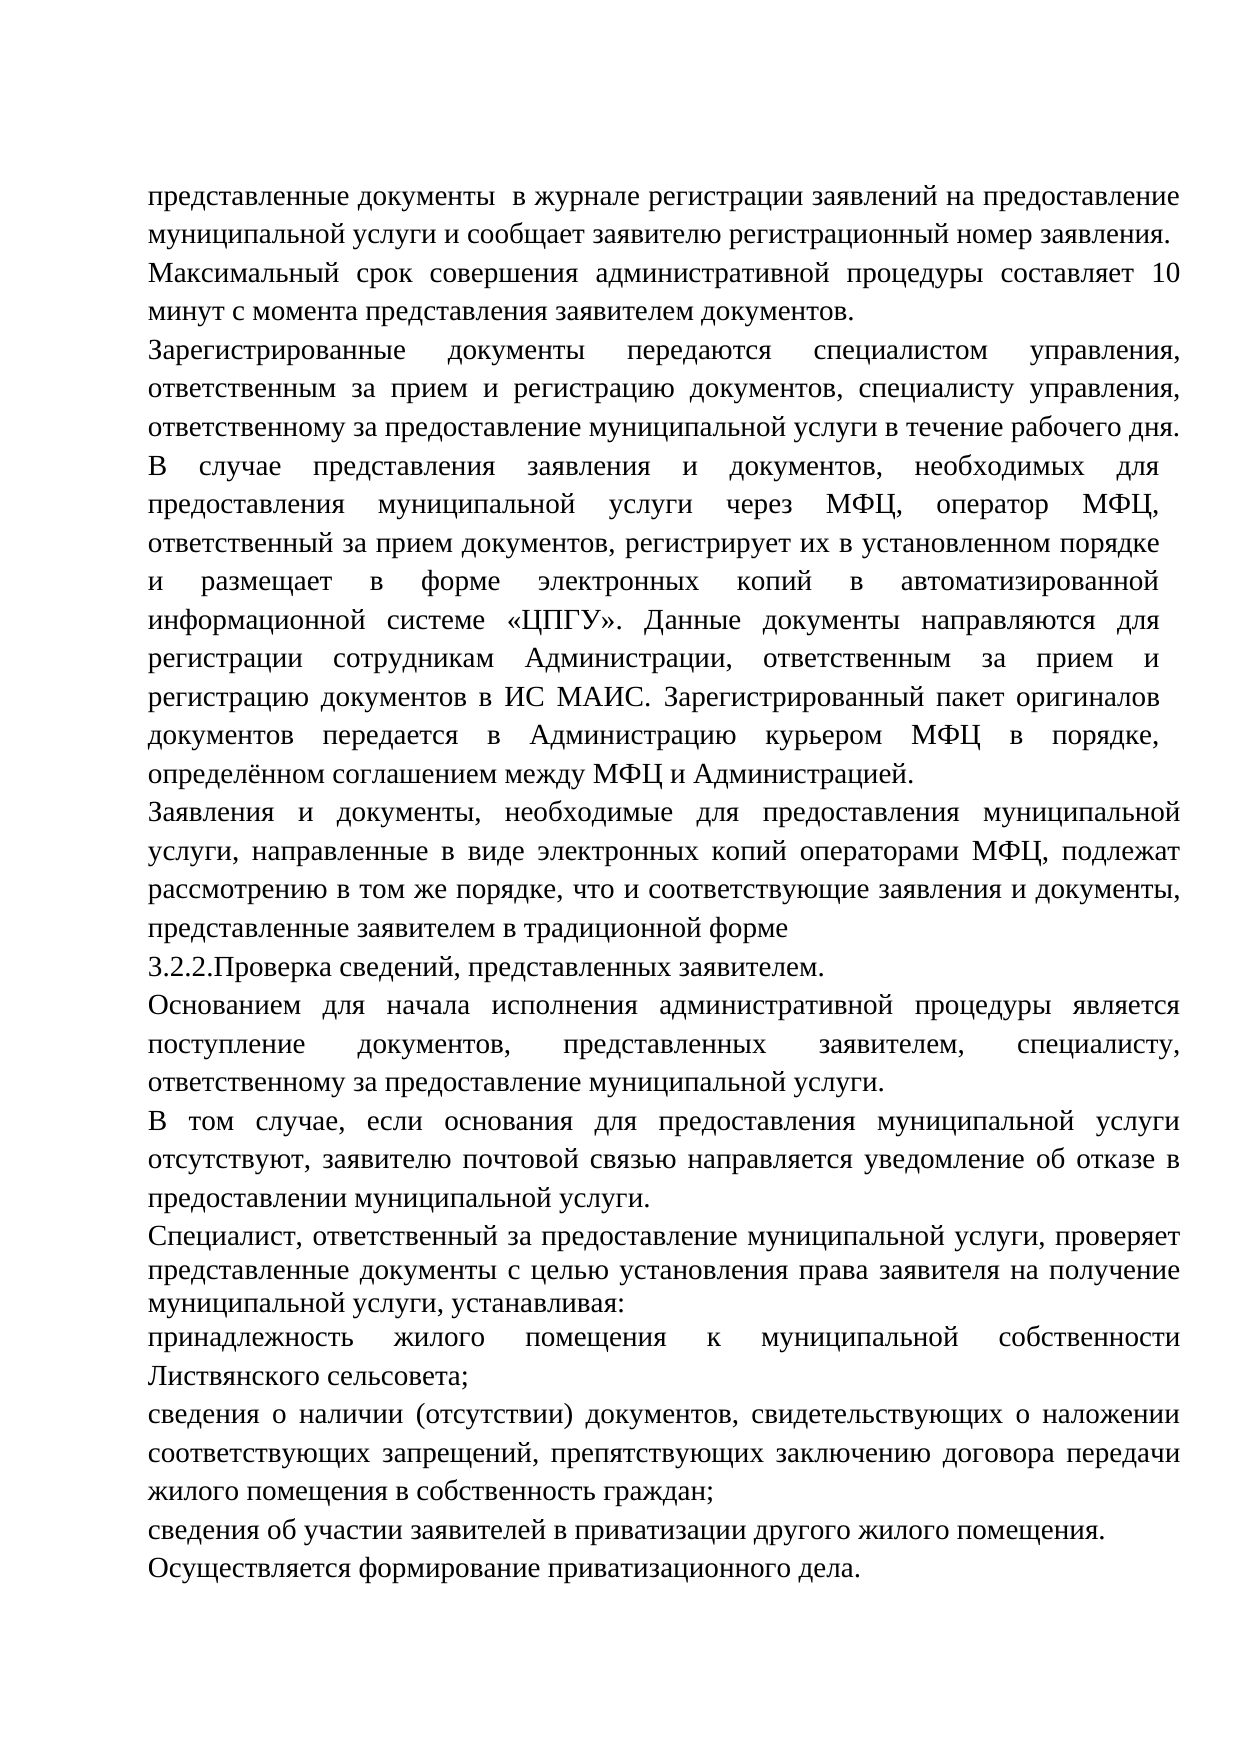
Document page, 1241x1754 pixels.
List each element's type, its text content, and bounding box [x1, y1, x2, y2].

text В случае представления заявления и документов, необходимых для предоставления муниципальной услуги через МФЦ, оператор МФЦ, ответственный за прием документов, регистрирует их в установленном порядке и размещает в форме электронных копий в автоматизированной информационной системе «ЦПГУ». Данные документы направляются для регистрации сотрудникам Администрации, ответственным за прием и регистрацию документов в ИС МАИС. Зарегистрированный пакет оригиналов документов передается в Администрацию курьером МФЦ в порядке, определённом соглашением между МФЦ и Администрацией. [148, 674, 1160, 789]
text Осуществляется формирование приватизационного дела. [148, 1550, 1181, 1584]
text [148, 178, 1181, 250]
text сведения о наличии (отсутствии) документов, свидетельствующих о наложении соответствующих запрещений, препятствующих заключению договора передачи жилого помещения в собственность граждан; [148, 1396, 1181, 1507]
text Основанием для начала исполнения административной процедуры является поступление документов, представленных заявителем, специалисту, ответственному за предоставление муниципальной услуги. [148, 987, 1181, 1098]
text Зарегистрированные документы передаются специалистом управления, ответственным за прием и регистрацию документов, специалисту управления, ответственному за предоставление муниципальной услуги в течение рабочего дня. [148, 332, 1181, 443]
text принадлежность жилого помещения к муниципальной собственности Листвянского сельсовета; [148, 1319, 1181, 1391]
text Максимальный срок совершения административной процедуры составляет 10 минут с момента представления заявителем документов. [148, 255, 1181, 327]
text В случае представления заявления и документов, необходимых для предоставления муниципальной услуги через МФЦ, оператор МФЦ, ответственный за прием документов, регистрирует их в установленном порядке и размещает в форме электронных копий в автоматизированной информационной системе «ЦПГУ». Данные документы направляются для регистрации сотрудникам Администрации, ответственным за прием и регистрацию документов в ИС МАИС. Зарегистрированный пакет оригиналов документов передается в Администрацию курьером МФЦ в порядке, определённом соглашением между МФЦ и Администрацией. [148, 448, 1160, 640]
text 3.2.2.Проверка сведений, представленных заявителем. [148, 949, 1181, 982]
text Заявления и документы, необходимые для предоставления муниципальной услуги, направленные в виде электронных копий операторами МФЦ, подлежат рассмотрению в том же порядке, что и соответствующие заявления и документы, представленные заявителем в традиционной форме [148, 794, 1181, 944]
text В том случае, если основания для предоставления муниципальной услуги отсутствуют, заявителю почтовой связью направляется уведомление об отказе в предоставлении муниципальной услуги. [148, 1103, 1181, 1213]
text сведения об участии заявителей в приватизации другого жилого помещения. [148, 1512, 1181, 1545]
text Специалист, ответственный за предоставление муниципальной услуги, проверяет представленные документы с целью установления права заявителя на получение муниципальной услуги, устанавливая: [148, 1218, 1181, 1319]
